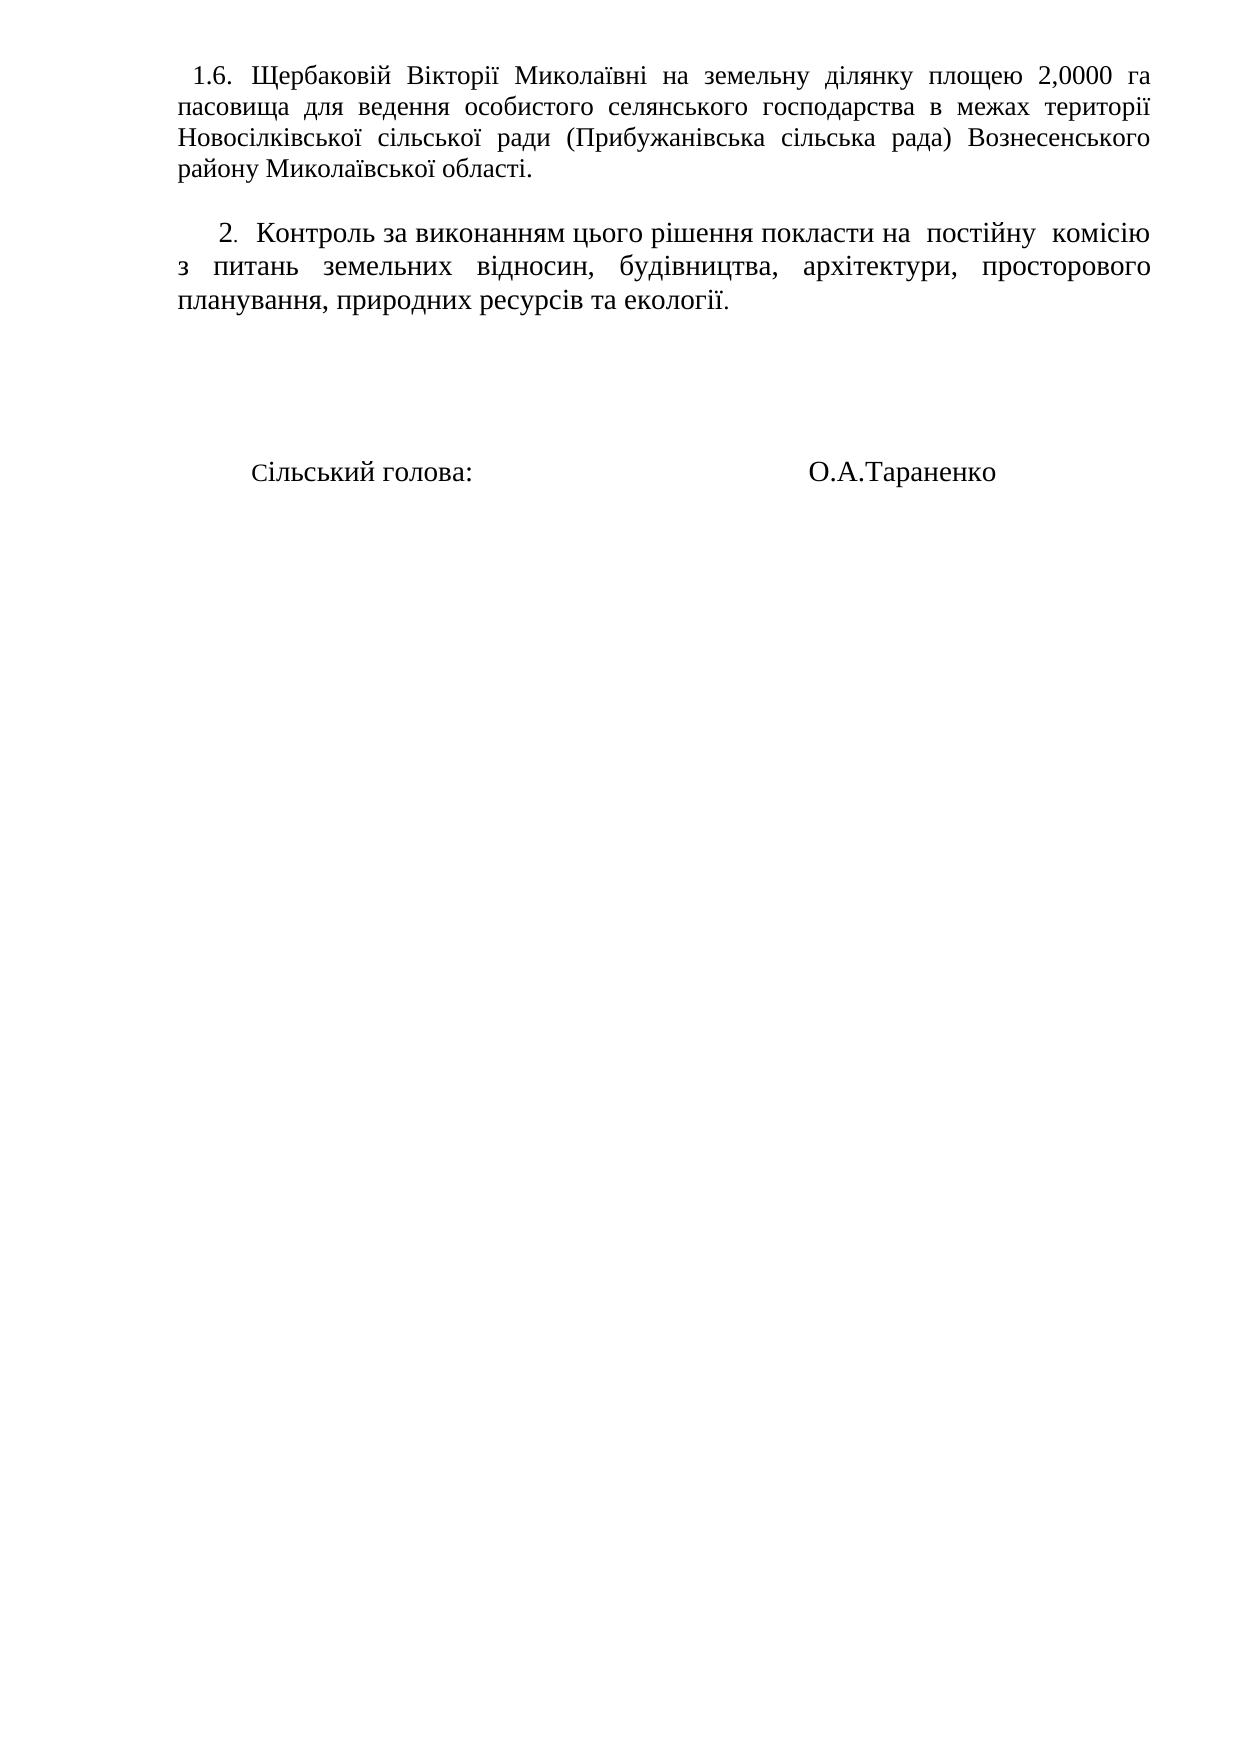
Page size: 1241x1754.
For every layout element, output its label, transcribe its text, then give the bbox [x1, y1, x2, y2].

list 2. Контроль за виконанням цього рішення покласти на постійну комісію з питань земельних відносин, будівництва, архітектури, просторового планування, природних ресурсів та екології. [177, 215, 1152, 315]
text Сільський голова: О.А.Тараненко [177, 454, 1152, 488]
list Щербаковій Вікторії Миколаївні на земельну ділянку площею 2,0000 га пасовища для ведення особистого селянського господарства в межах території Новосілківської сільської ради (Прибужанівська сільська рада) Вознесенського району Миколаївської області. [177, 59, 1152, 184]
